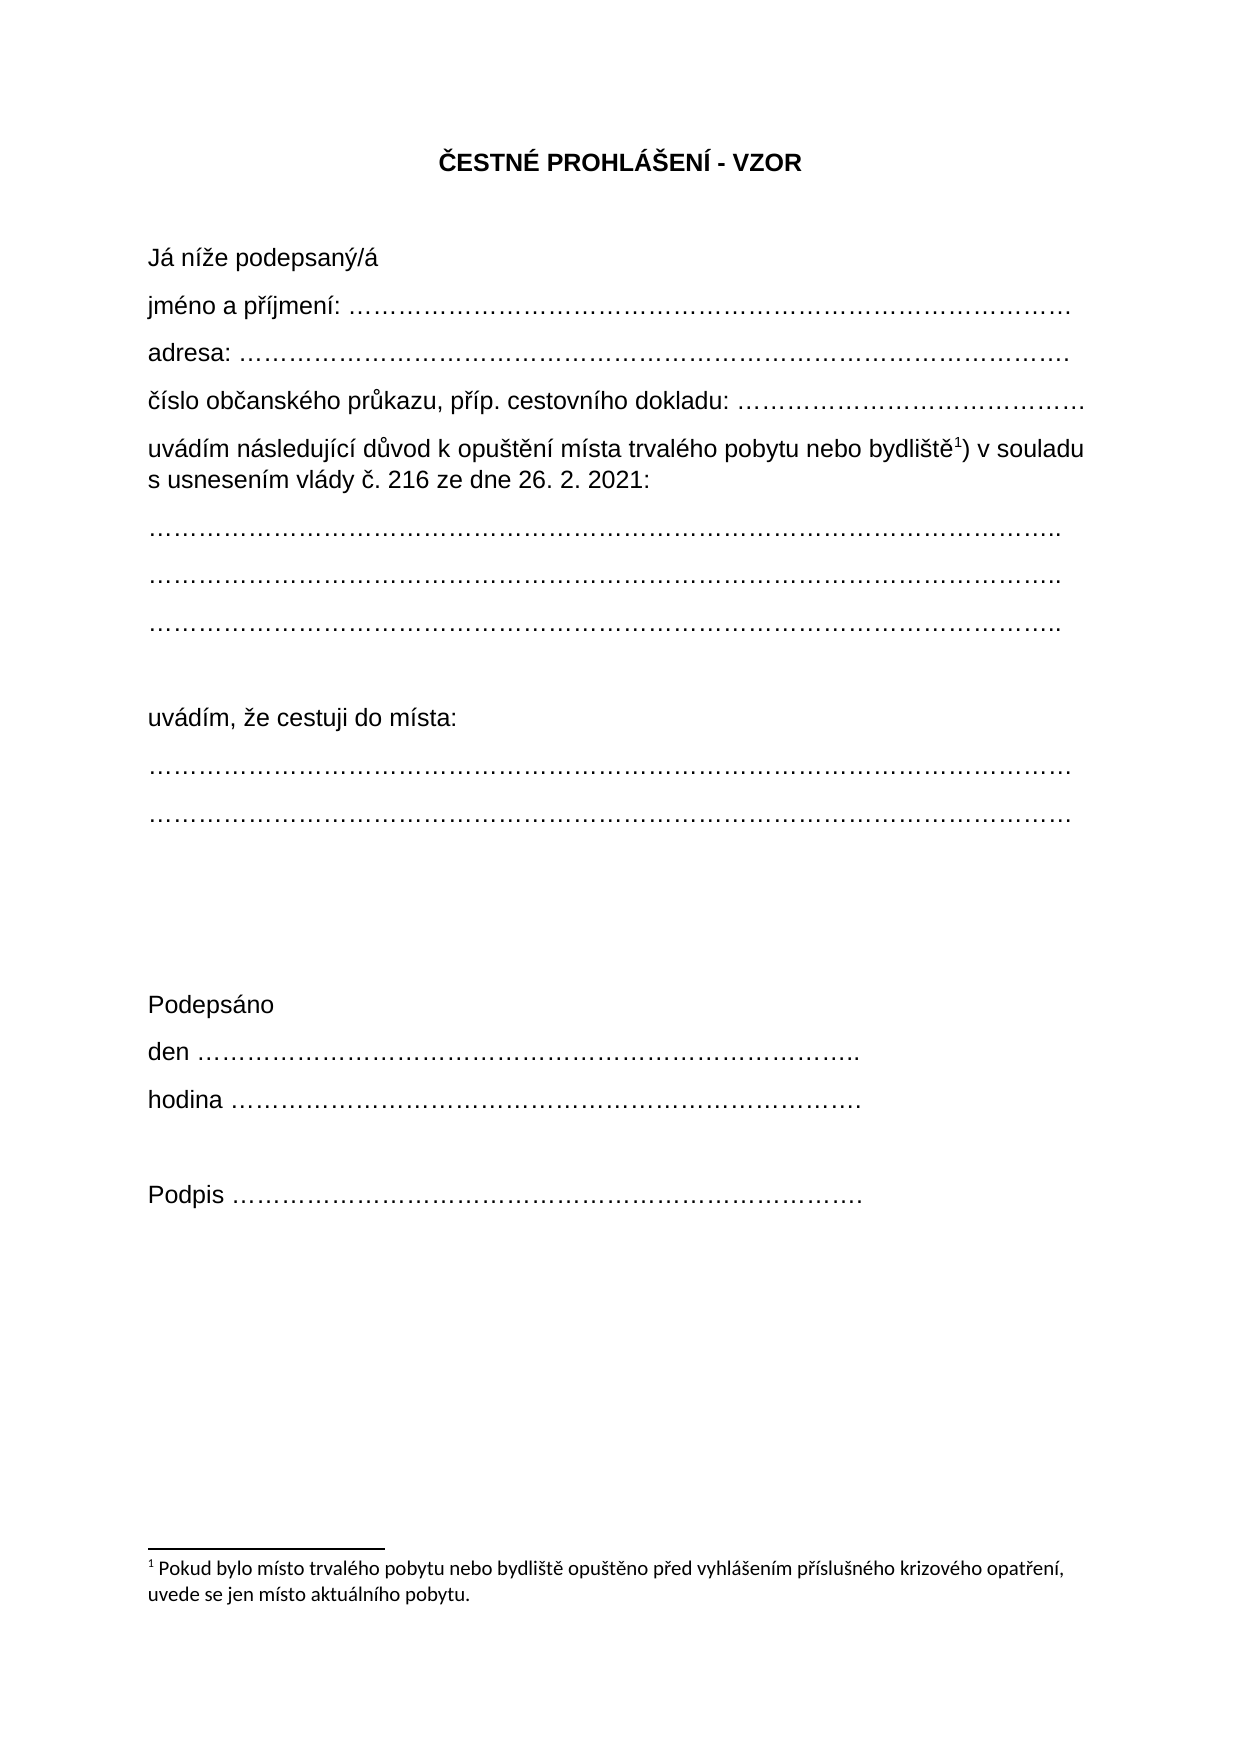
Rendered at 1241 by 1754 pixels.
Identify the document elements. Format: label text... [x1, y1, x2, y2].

text Podpis …………………………………………………………………. [148, 1181, 1093, 1209]
text Podepsáno [148, 990, 1093, 1018]
text adresa: ………………………………………………………………………………………. [148, 338, 1093, 367]
text uvádím, že cestuji do místa: [148, 703, 1093, 732]
text Já níže podepsaný/á [148, 243, 1093, 272]
text ………………………………………………………………………………………………… [148, 751, 1093, 780]
text jméno a příjmení: …………………………………………………………………………… [148, 291, 1093, 319]
text ……………………………………………………………………………………………….. [148, 560, 1093, 589]
text hodina …………………………………………………………………. [148, 1085, 1093, 1114]
text ČESTNÉ PROHLÁŠENÍ - VZOR [148, 148, 1093, 176]
text ……………………………………………………………………………………………….. [148, 513, 1093, 541]
text ……………………………………………………………………………………………….. [148, 608, 1093, 637]
text ………………………………………………………………………………………………… [148, 799, 1093, 828]
text číslo občanského průkazu, příp. cestovního dokladu: …………………………………… [148, 386, 1093, 415]
text uvádím následující důvod k opuštění místa trvalého pobytu nebo bydliště) v souladu s usnesením vlády č. 216 ze dne 26. 2. 2021: [148, 434, 1093, 494]
text den …………………………………………………………………….. [148, 1037, 1093, 1066]
